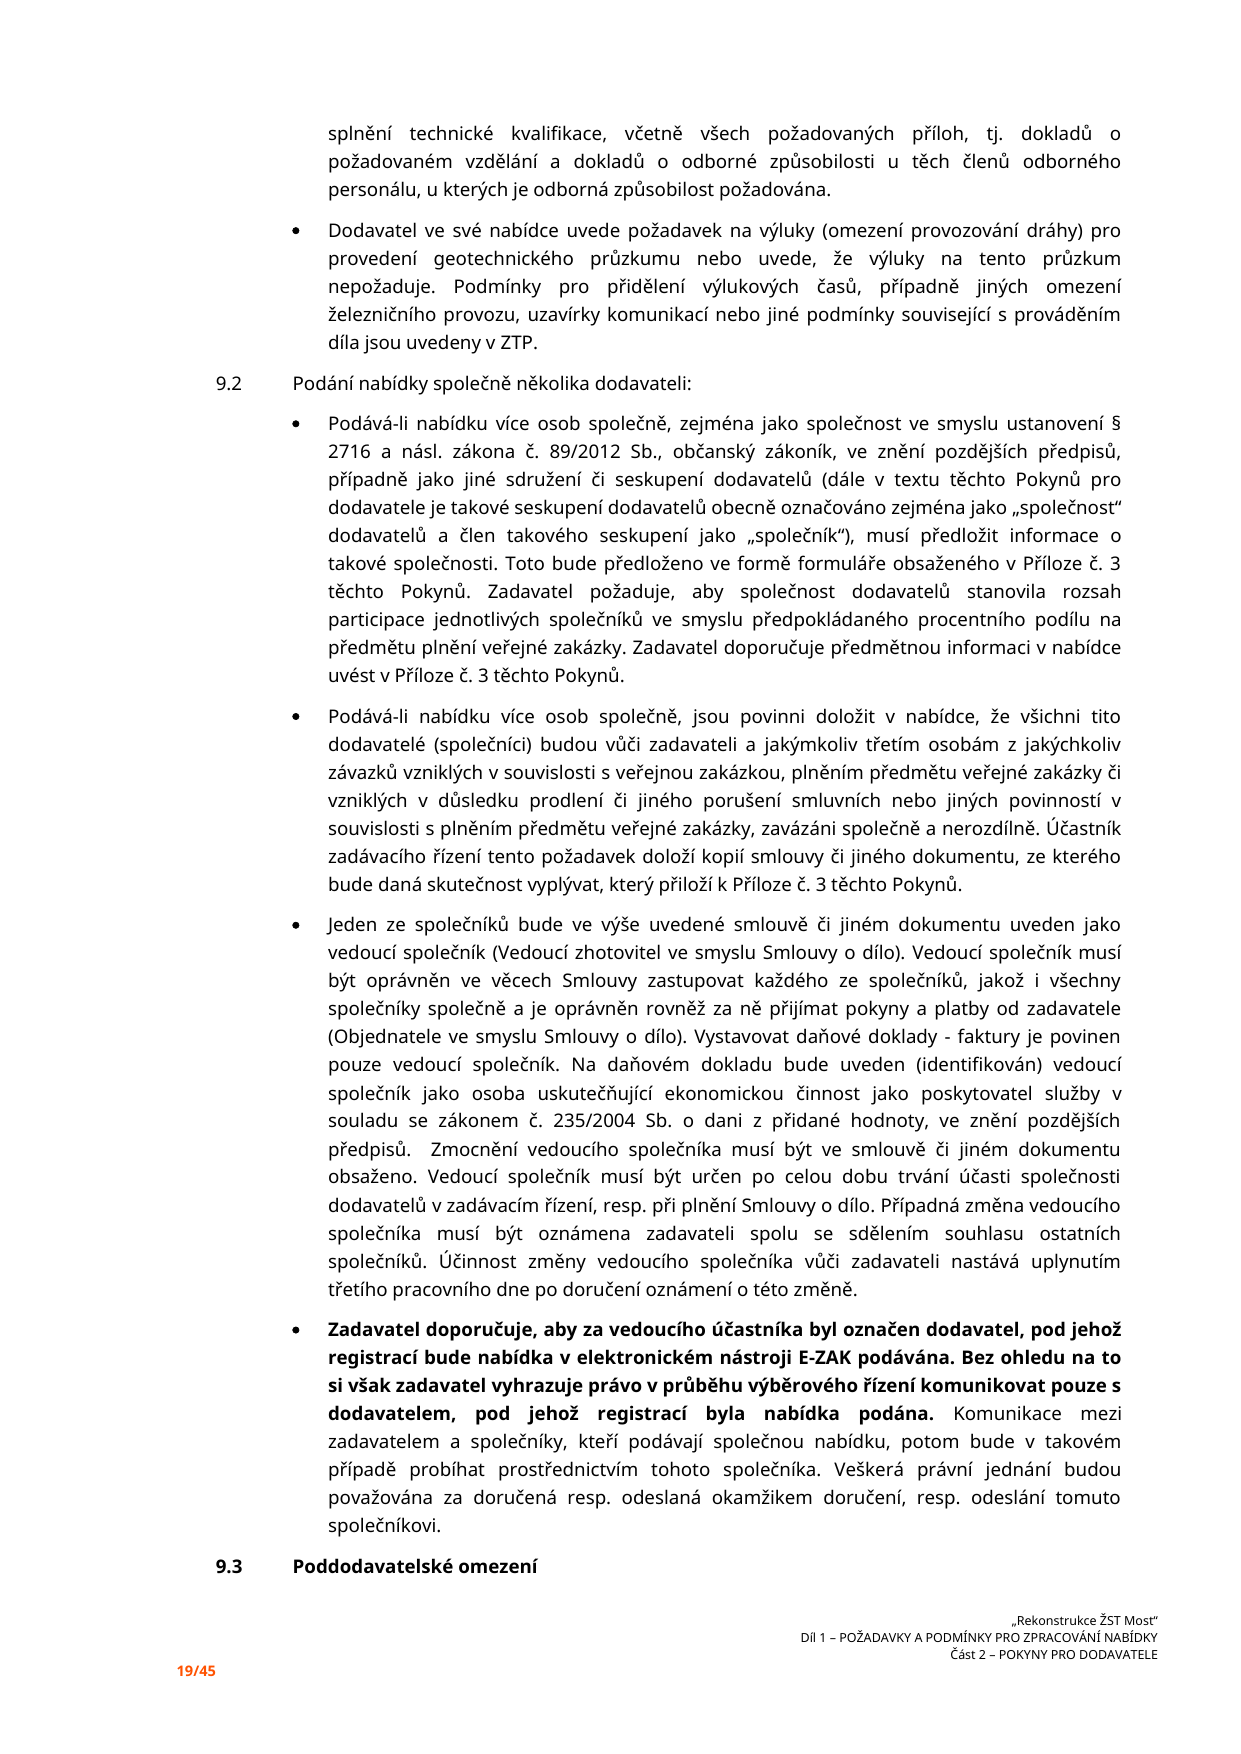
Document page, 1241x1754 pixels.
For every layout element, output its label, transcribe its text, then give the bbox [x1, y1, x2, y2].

text Podává-li nabídku více osob společně, zejména jako společnost ve smyslu ustanovení § 2716 a násl. zákona č. 89/2012 Sb., občanský zákoník, ve znění pozdějších předpisů, případně jako jiné sdružení či seskupení dodavatelů (dále v textu těchto Pokynů pro dodavatele je takové seskupení dodavatelů obecně označováno zejména jako „společnost“ dodavatelů a člen takového seskupení jako „společník“), musí předložit informace o takové společnosti. Toto bude předloženo ve formě formuláře obsaženého v Příloze č. 3 těchto Pokynů. Zadavatel požaduje, aby společnost dodavatelů stanovila rozsah participace jednotlivých společníků ve smyslu předpokládaného procentního podílu na předmětu plnění veřejné zakázky. Zadavatel doporučuje předmětnou informaci v nabídce uvést v Příloze č. 3 těchto Pokynů. [292, 410, 1122, 688]
text Podání nabídky společně několika dodavateli: [216, 370, 1122, 395]
text Dodavatel ve své nabídce uvede požadavek na výluky (omezení provozování dráhy) pro provedení geotechnického průzkumu nebo uvede, že výluky na tento průzkum nepožaduje. Podmínky pro přidělení výlukových časů, případně jiných omezení železničního provozu, uzavírky komunikací nebo jiné podmínky související s prováděním díla jsou uvedeny v ZTP. [292, 217, 1122, 355]
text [292, 121, 1122, 202]
text Jeden ze společníků bude ve výše uvedené smlouvě či jiném dokumentu uveden jako vedoucí společník (Vedoucí zhotovitel ve smyslu Smlouvy o dílo). Vedoucí společník musí být oprávněn ve věcech Smlouvy zastupovat každého ze společníků, jakož i všechny společníky společně a je oprávněn rovněž za ně přijímat pokyny a platby od zadavatele (Objednatele ve smyslu Smlouvy o dílo). Vystavovat daňové doklady - faktury je povinen pouze vedoucí společník. Na daňovém dokladu bude uveden (identifikován) vedoucí společník jako osoba uskutečňující ekonomickou činnost jako poskytovatel služby v souladu se zákonem č. 235/2004 Sb. o dani z přidané hodnoty, ve znění pozdějších předpisů. Zmocnění vedoucího společníka musí být ve smlouvě či jiném dokumentu obsaženo. Vedoucí společník musí být určen po celou dobu trvání účasti společnosti dodavatelů v zadávacím řízení, resp. při plnění Smlouvy o dílo. Případná změna vedoucího společníka musí být oznámena zadavateli spolu se sdělením souhlasu ostatních společníků. Účinnost změny vedoucího společníka vůči zadavateli nastává uplynutím třetího pracovního dne po doručení oznámení o této změně. [292, 912, 1122, 1301]
text Zadavatel doporučuje, aby za vedoucího účastníka byl označen dodavatel, pod jehož registrací bude nabídka v elektronickém nástroji E-ZAK podávána. Bez ohledu na to si však zadavatel vyhrazuje právo v průběhu výběrového řízení komunikovat pouze s dodavatelem, pod jehož registrací byla nabídka podána. Komunikace mezi zadavatelem a společníky, kteří podávají společnou nabídku, potom bude v takovém případě probíhat prostřednictvím tohoto společníka. Veškerá právní jednání budou považována za doručená resp. odeslaná okamžikem doručení, resp. odeslání tomuto společníkovi. [292, 1316, 1122, 1538]
text Podává-li nabídku více osob společně, jsou povinni doložit v nabídce, že všichni tito dodavatelé (společníci) budou vůči zadavateli a jakýmkoliv třetím osobám z jakýchkoliv závazků vzniklých v souvislosti s veřejnou zakázkou, plněním předmětu veřejné zakázky či vzniklých v důsledku prodlení či jiného porušení smluvních nebo jiných povinností v souvislosti s plněním předmětu veřejné zakázky, zavázáni společně a nerozdílně. Účastník zadávacího řízení tento požadavek doloží kopií smlouvy či jiného dokumentu, ze kterého bude daná skutečnost vyplývat, který přiloží k Příloze č. 3 těchto Pokynů. [292, 703, 1122, 897]
text Poddodavatelské omezení [216, 1553, 1122, 1579]
